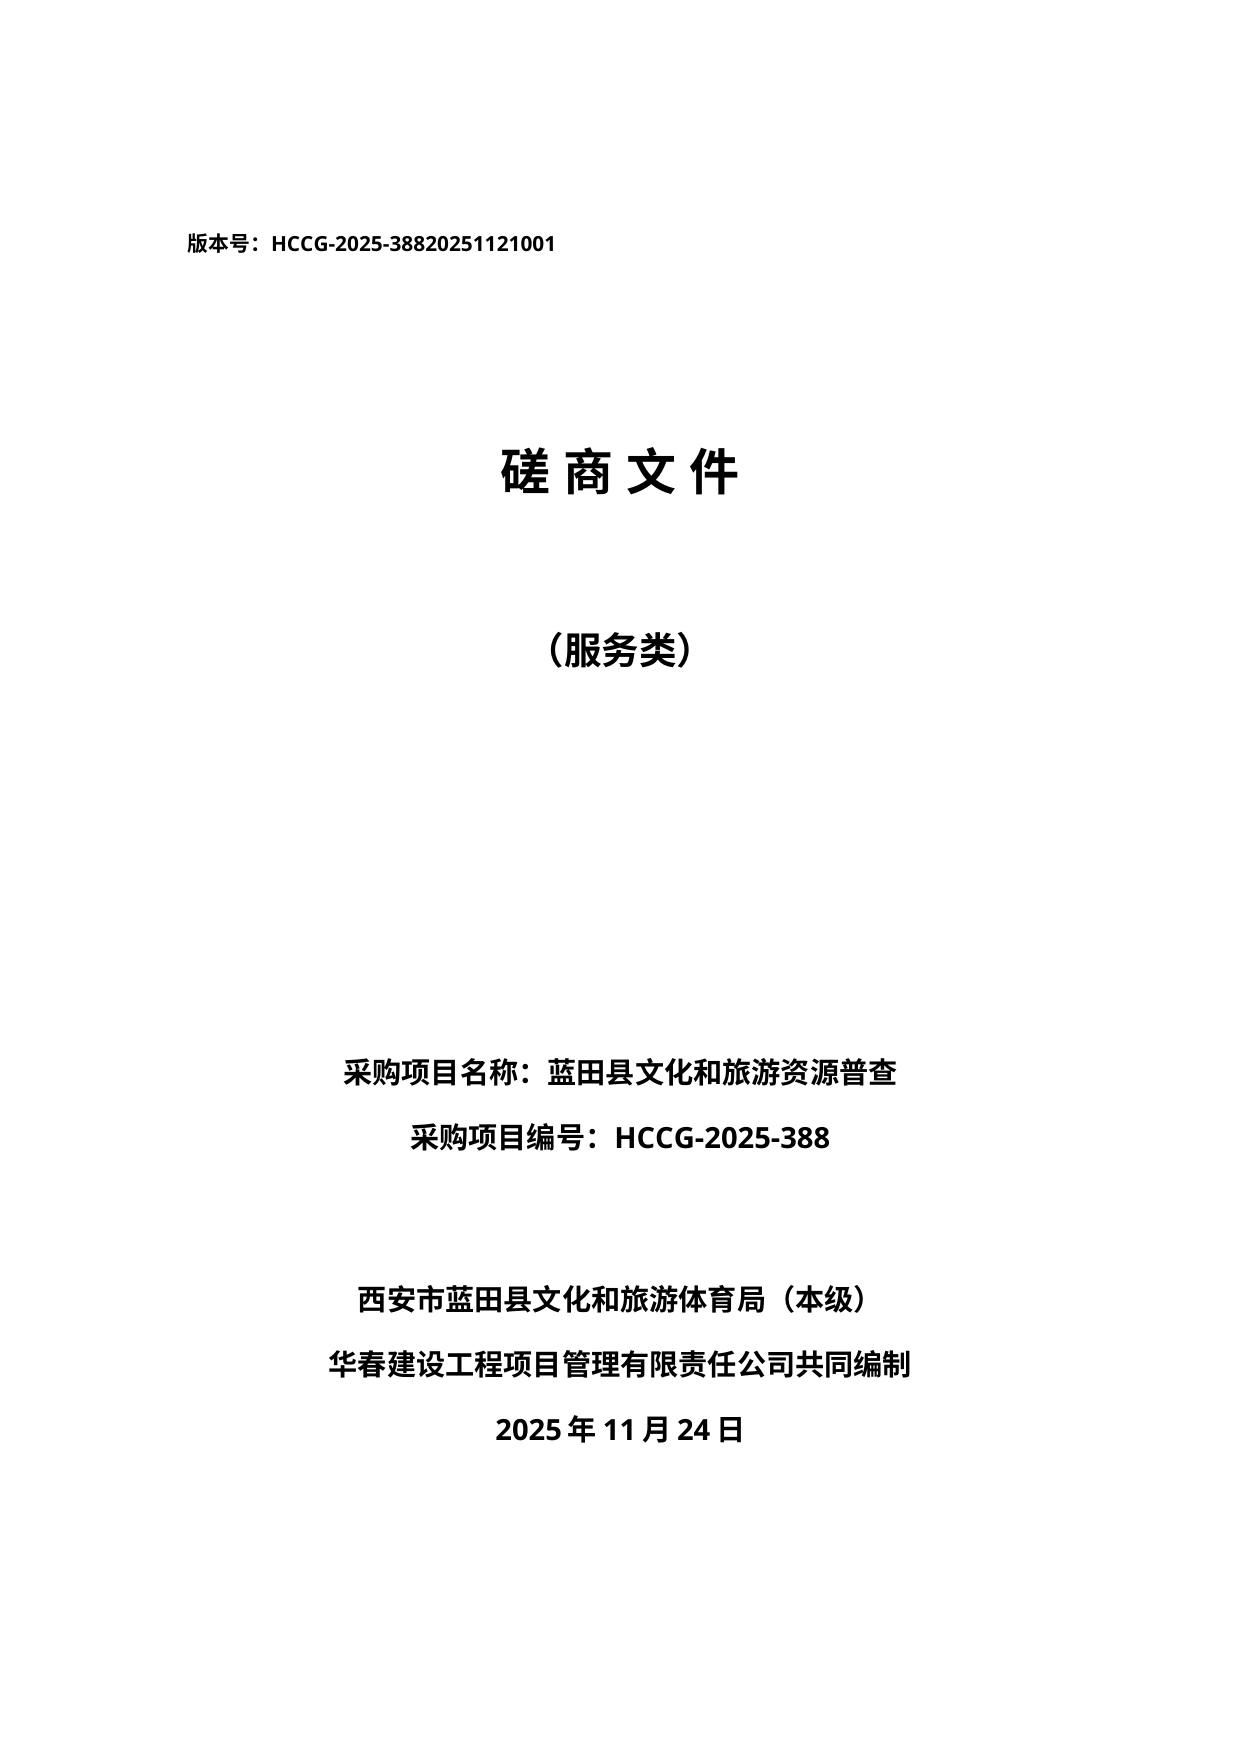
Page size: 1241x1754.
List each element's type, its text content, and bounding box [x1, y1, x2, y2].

text 版本号：HCCG-2025-38820251121001 [187, 227, 1053, 422]
text 西安市蓝田县文化和旅游体育局（本级） [187, 1267, 1053, 1332]
text 2025年11月24日 [187, 1397, 1053, 1462]
text 采购项目编号：HCCG-2025-388 [187, 1104, 1053, 1267]
text 磋 商 文 件 [187, 422, 1053, 617]
text 采购项目名称：蓝田县文化和旅游资源普查 [187, 1039, 1053, 1104]
text 华春建设工程项目管理有限责任公司共同编制 [187, 1332, 1053, 1397]
text （服务类） [187, 617, 1053, 1039]
